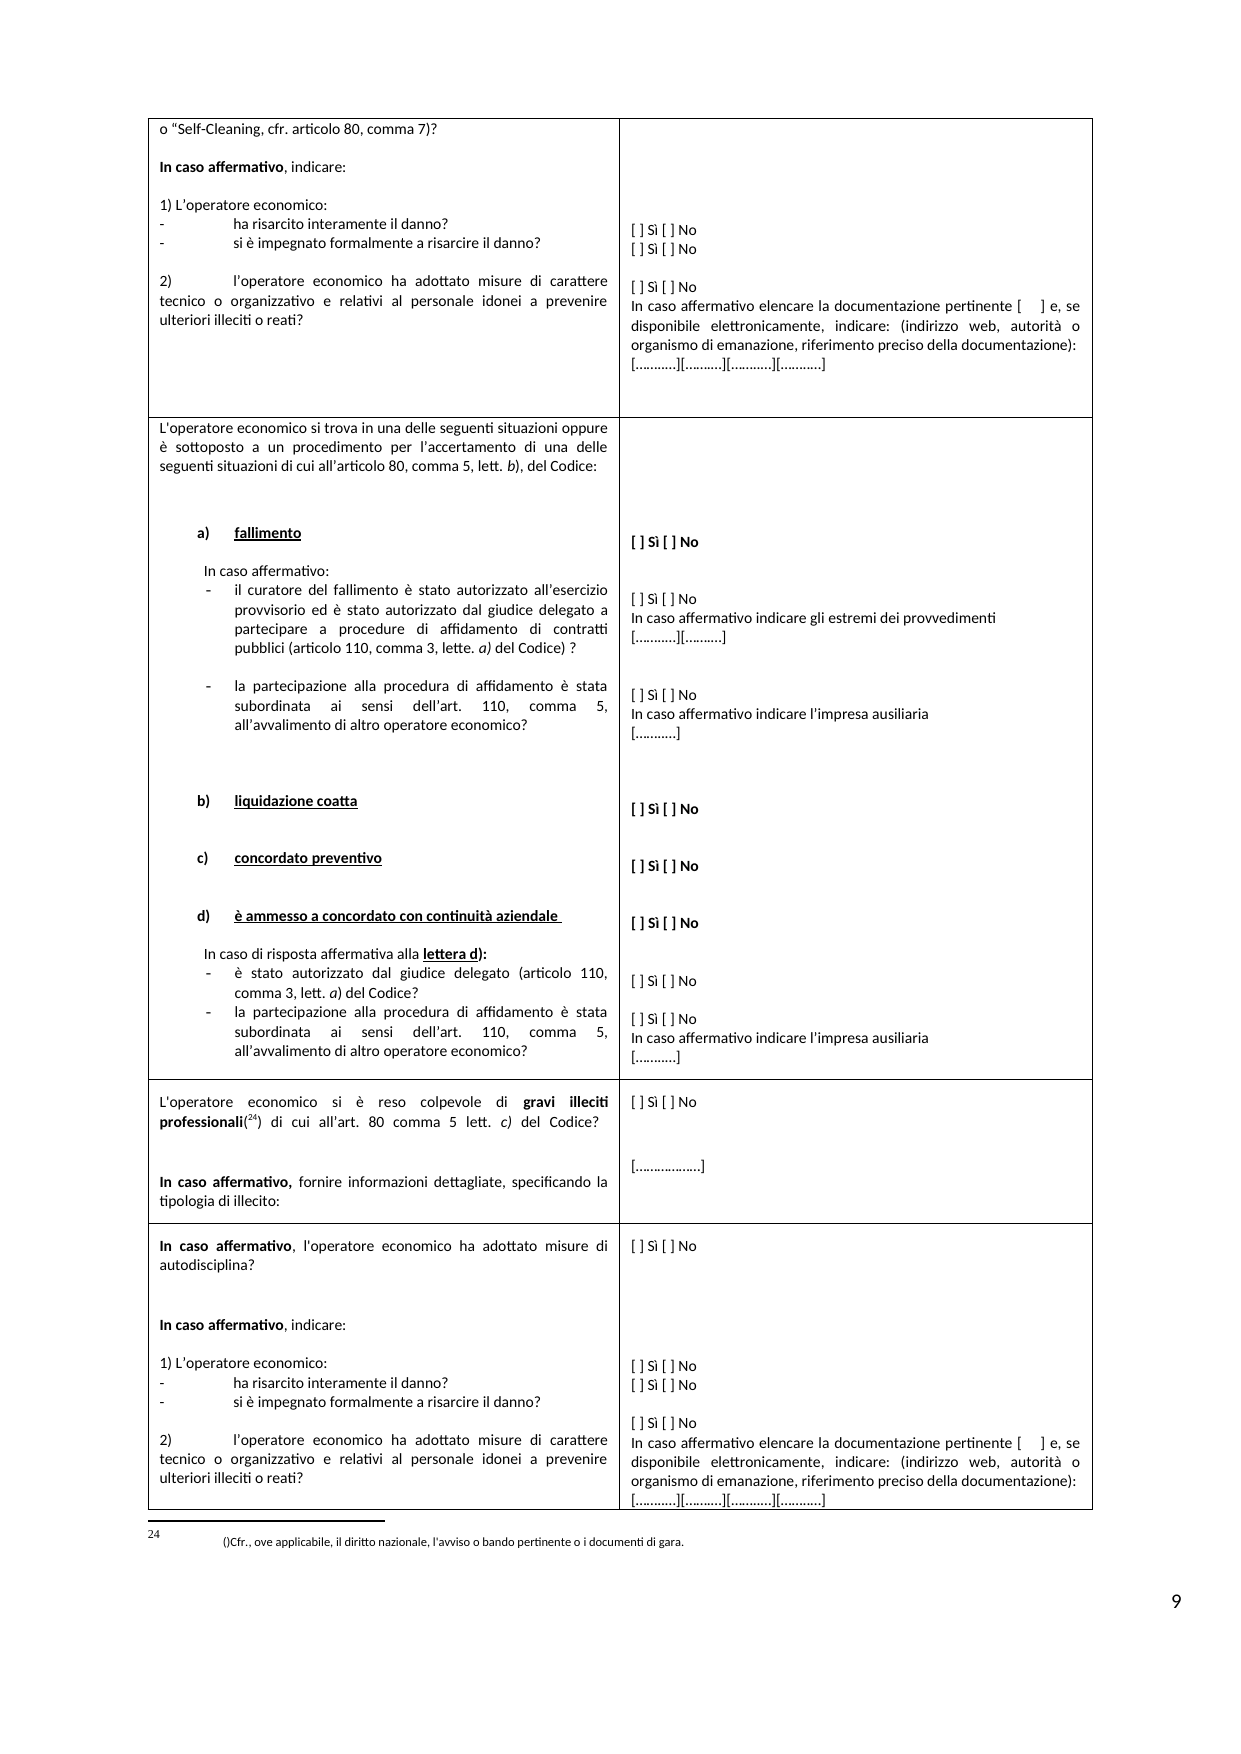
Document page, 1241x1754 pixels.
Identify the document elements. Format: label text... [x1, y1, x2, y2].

table_cell L'operatore economico si trova in una delle seguenti situazioni oppure è sottoposto a un procedimento per l’accertamento di una delle seguenti situazioni di cui all’articolo 80, comma 5, lett. b), del Codice: fallimento In caso affermativo: il curatore del fallimento è stato autorizzato all’esercizio provvisorio ed è stato autorizzato dal giudice delegato a partecipare a procedure di affidamento di contratti pubblici (articolo 110, comma 3, lette. a) del Codice) ? la partecipazione alla procedura di affidamento è stata subordinata ai sensi dell’art. 110, comma 5, all’avvalimento di altro operatore economico? liquidazione coatta concordato preventivo è ammesso a concordato con continuità aziendale In caso di risposta affermativa alla lettera d): è stato autorizzato dal giudice delegato (articolo 110, comma 3, lett. a) del Codice? la partecipazione alla procedura di affidamento è stata subordinata ai sensi dell’art. 110, comma 5, all’avvalimento di altro operatore economico? [149, 418, 619, 1079]
table_cell [ ] Sì [ ] No [ ] Sì [ ] No In caso affermativo indicare gli estremi dei provvedimenti [……..…][…….…] [ ] Sì [ ] No In caso affermativo indicare l’impresa ausiliaria [……..…] [ ] Sì [ ] No [ ] Sì [ ] No [ ] Sì [ ] No [ ] Sì [ ] No [ ] Sì [ ] No In caso affermativo indicare l’impresa ausiliaria [……..…] [620, 418, 1092, 1079]
table_cell [ ] Sì [ ] No [………………] [620, 1080, 1092, 1223]
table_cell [620, 119, 1092, 417]
table_cell L'operatore economico si è reso colpevole di gravi illeciti professionali() di cui all’art. 80 comma 5 lett. c) del Codice? In caso affermativo, fornire informazioni dettagliate, specificando la tipologia di illecito: [149, 1080, 619, 1223]
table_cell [620, 1224, 1092, 1509]
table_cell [149, 1224, 619, 1509]
